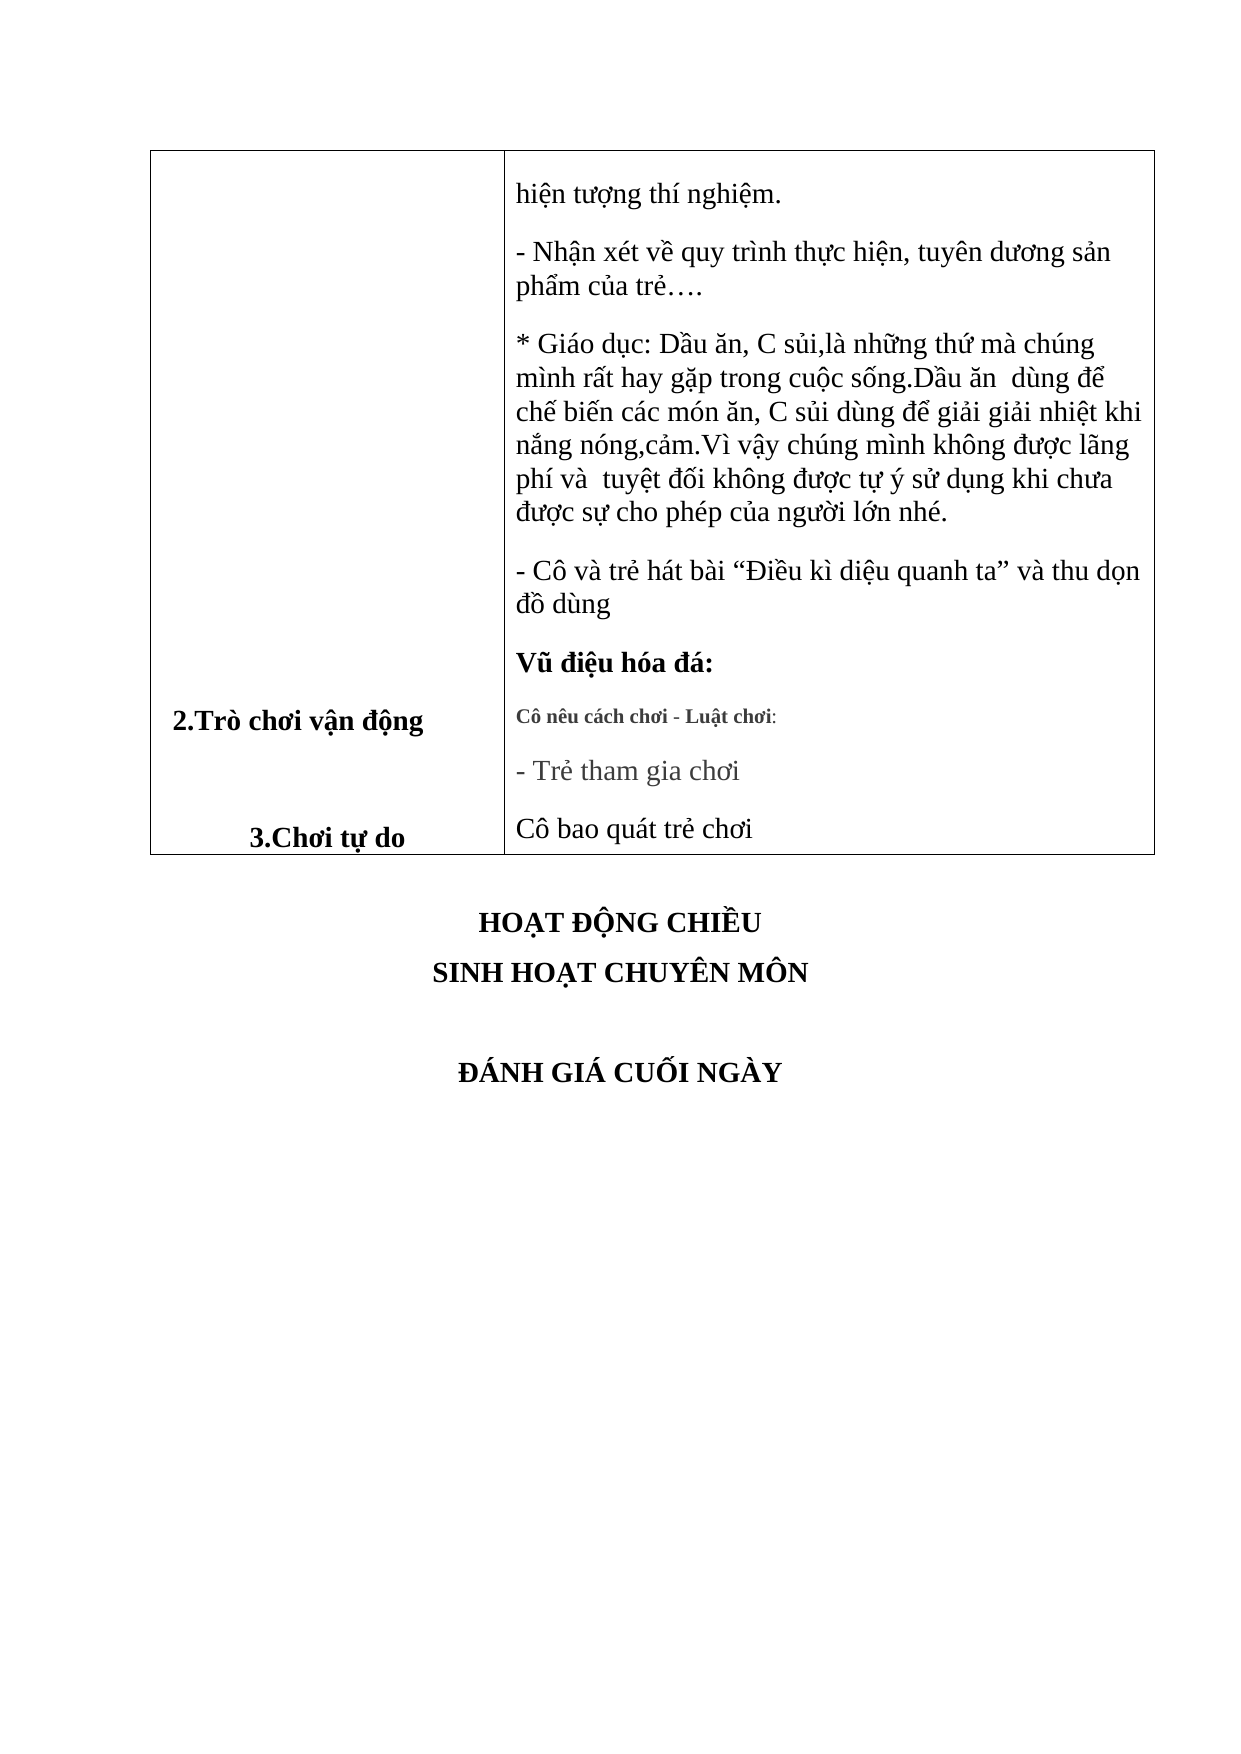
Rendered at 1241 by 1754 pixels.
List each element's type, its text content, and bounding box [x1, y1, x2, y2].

text HOẠT ĐỘNG CHIỀU [150, 905, 1090, 938]
text SINH HOẠT CHUYÊN MÔN [94, 955, 1147, 988]
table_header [505, 151, 1154, 853]
text ĐÁNH GIÁ CUỐI NGÀY [150, 1055, 1090, 1089]
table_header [151, 151, 504, 853]
